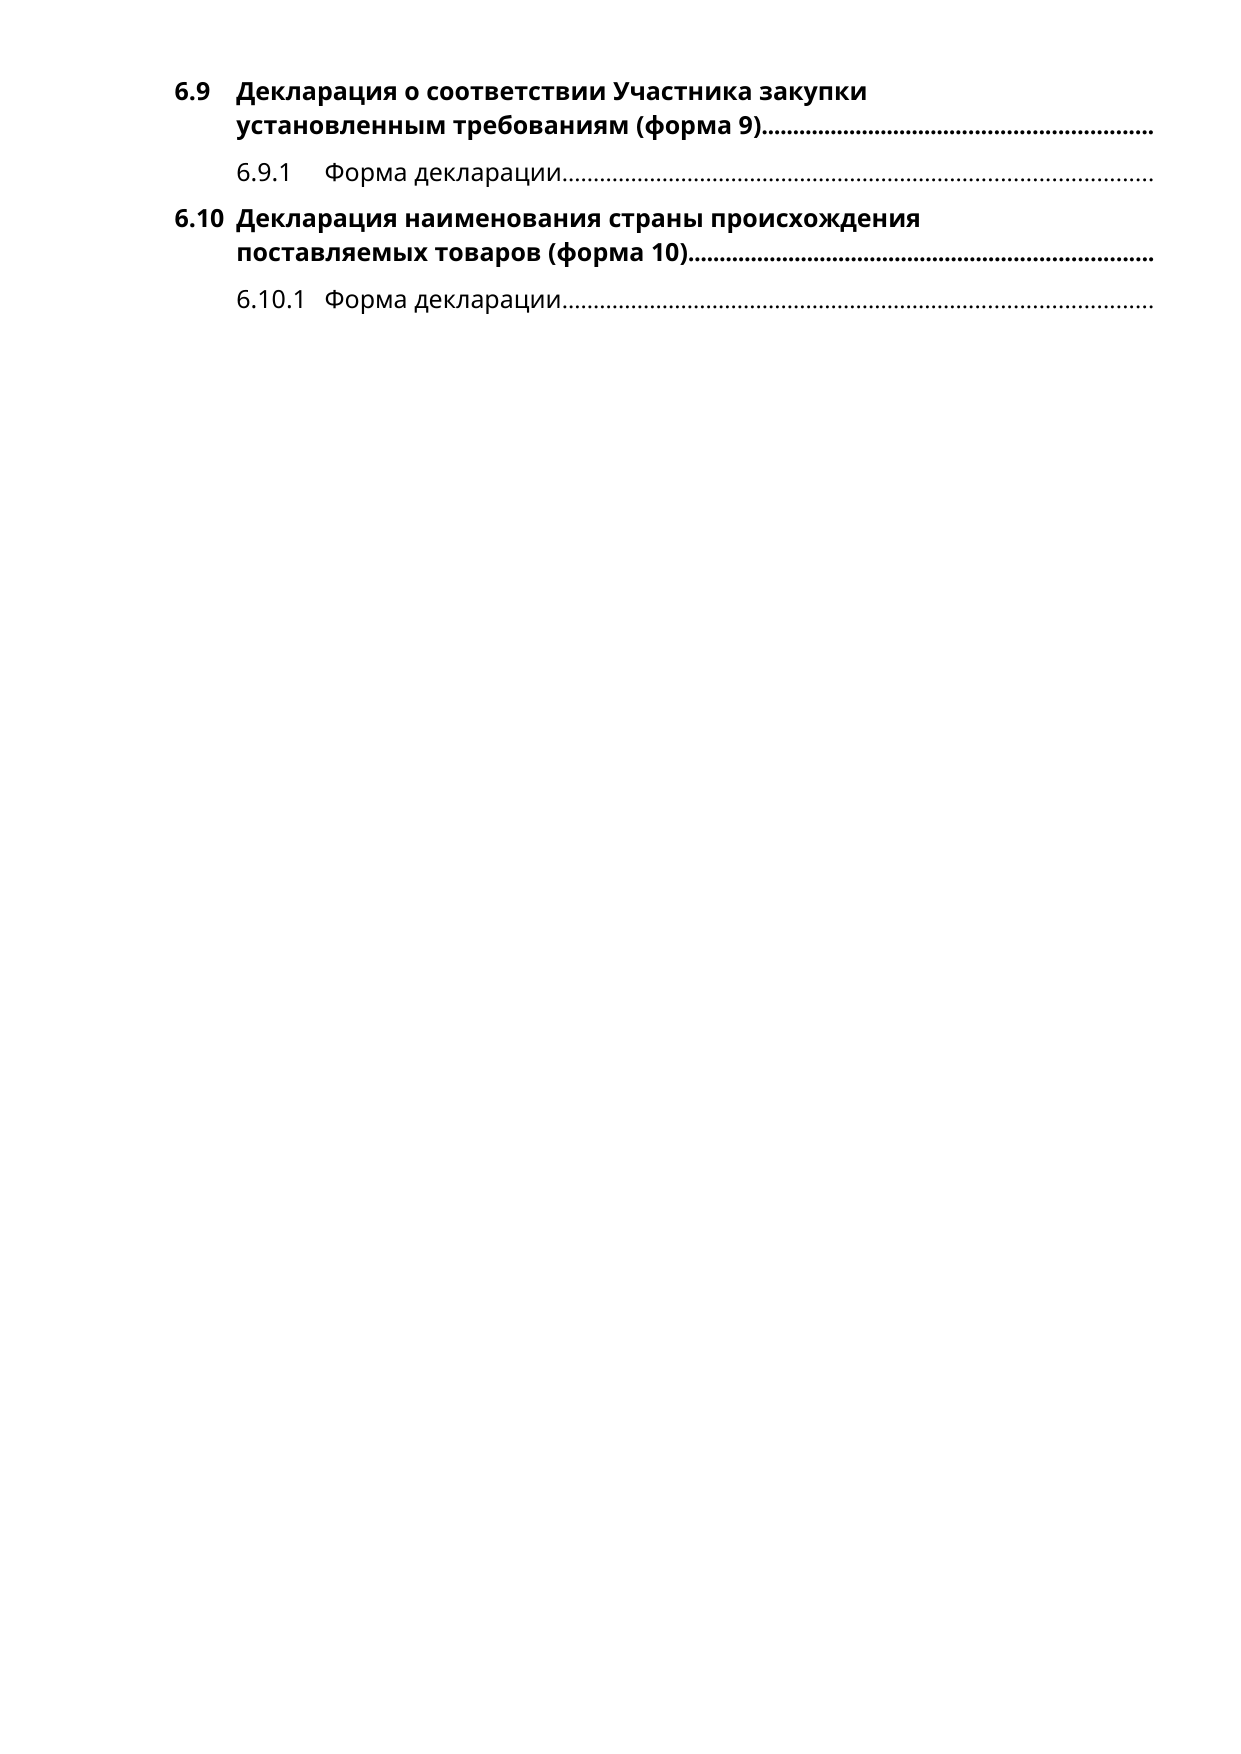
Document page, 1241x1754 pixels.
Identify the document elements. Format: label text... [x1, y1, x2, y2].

text 6.10.1 Форма декларации 43 [236, 282, 1063, 316]
text 6.9 Декларация о соответствии Участника закупки установленным требованиям (форма 9) 41 [174, 74, 1063, 142]
text 6.10 Декларация наименования страны происхождения поставляемых товаров (форма 10) 43 [174, 201, 1063, 269]
text 6.9.1 Форма декларации 41 [236, 154, 1063, 188]
